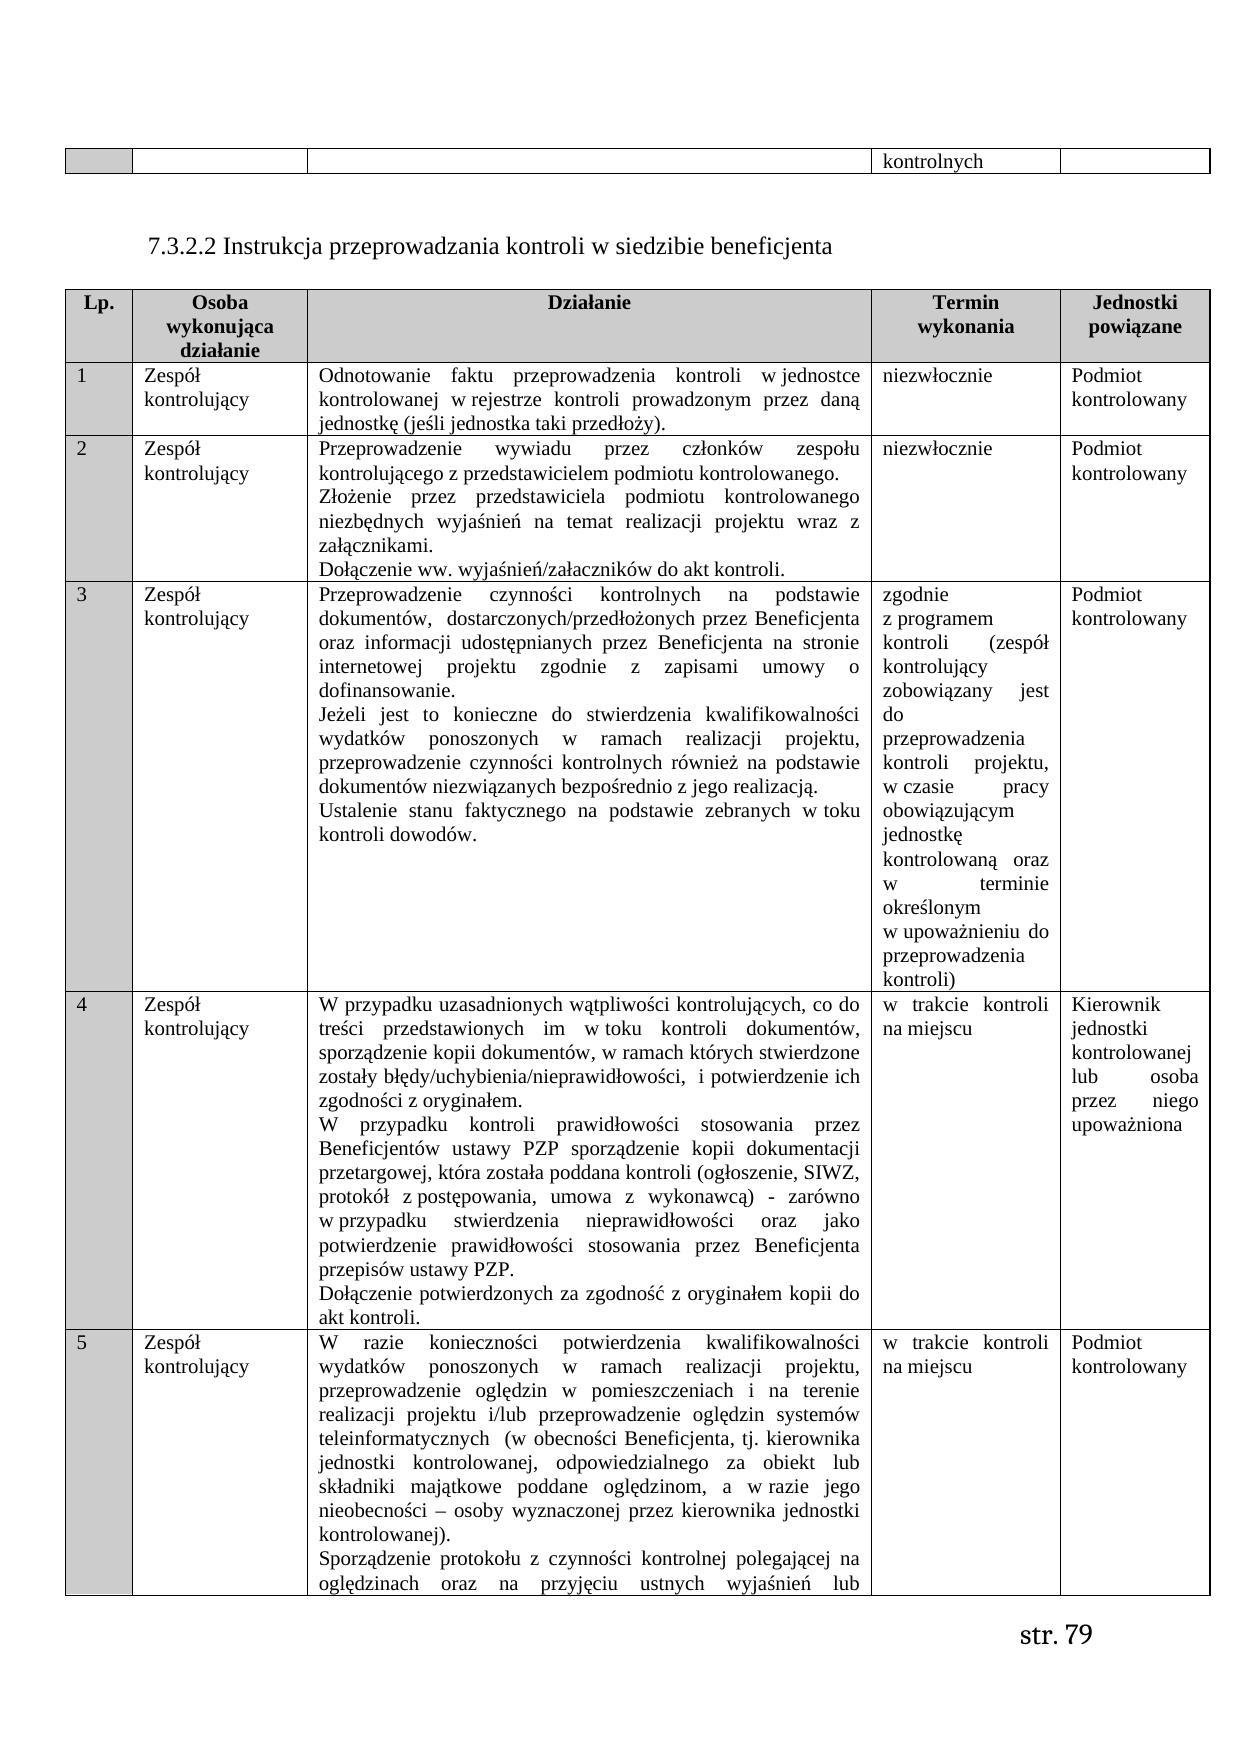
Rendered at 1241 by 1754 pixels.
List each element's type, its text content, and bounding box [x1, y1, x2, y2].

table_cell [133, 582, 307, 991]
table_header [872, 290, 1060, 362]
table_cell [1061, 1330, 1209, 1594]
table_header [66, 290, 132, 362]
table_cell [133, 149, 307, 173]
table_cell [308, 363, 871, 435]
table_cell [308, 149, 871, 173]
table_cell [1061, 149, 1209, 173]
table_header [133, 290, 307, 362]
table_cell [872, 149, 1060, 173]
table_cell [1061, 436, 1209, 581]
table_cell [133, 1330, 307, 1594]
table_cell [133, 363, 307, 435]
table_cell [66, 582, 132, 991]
text 7.3.2.2 Instrukcja przeprowadzania kontroli w siedzibie beneficjenta [148, 231, 1092, 260]
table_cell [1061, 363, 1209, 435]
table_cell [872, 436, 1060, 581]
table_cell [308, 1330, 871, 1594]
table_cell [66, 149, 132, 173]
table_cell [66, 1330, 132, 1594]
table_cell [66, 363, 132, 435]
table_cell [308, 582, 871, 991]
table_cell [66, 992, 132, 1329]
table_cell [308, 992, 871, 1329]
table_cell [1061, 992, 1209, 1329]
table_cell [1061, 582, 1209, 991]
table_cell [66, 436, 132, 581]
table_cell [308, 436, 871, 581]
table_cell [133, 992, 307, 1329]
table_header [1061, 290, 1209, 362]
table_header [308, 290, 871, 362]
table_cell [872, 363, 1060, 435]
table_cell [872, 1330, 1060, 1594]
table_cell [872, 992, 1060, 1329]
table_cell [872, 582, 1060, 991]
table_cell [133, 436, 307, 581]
